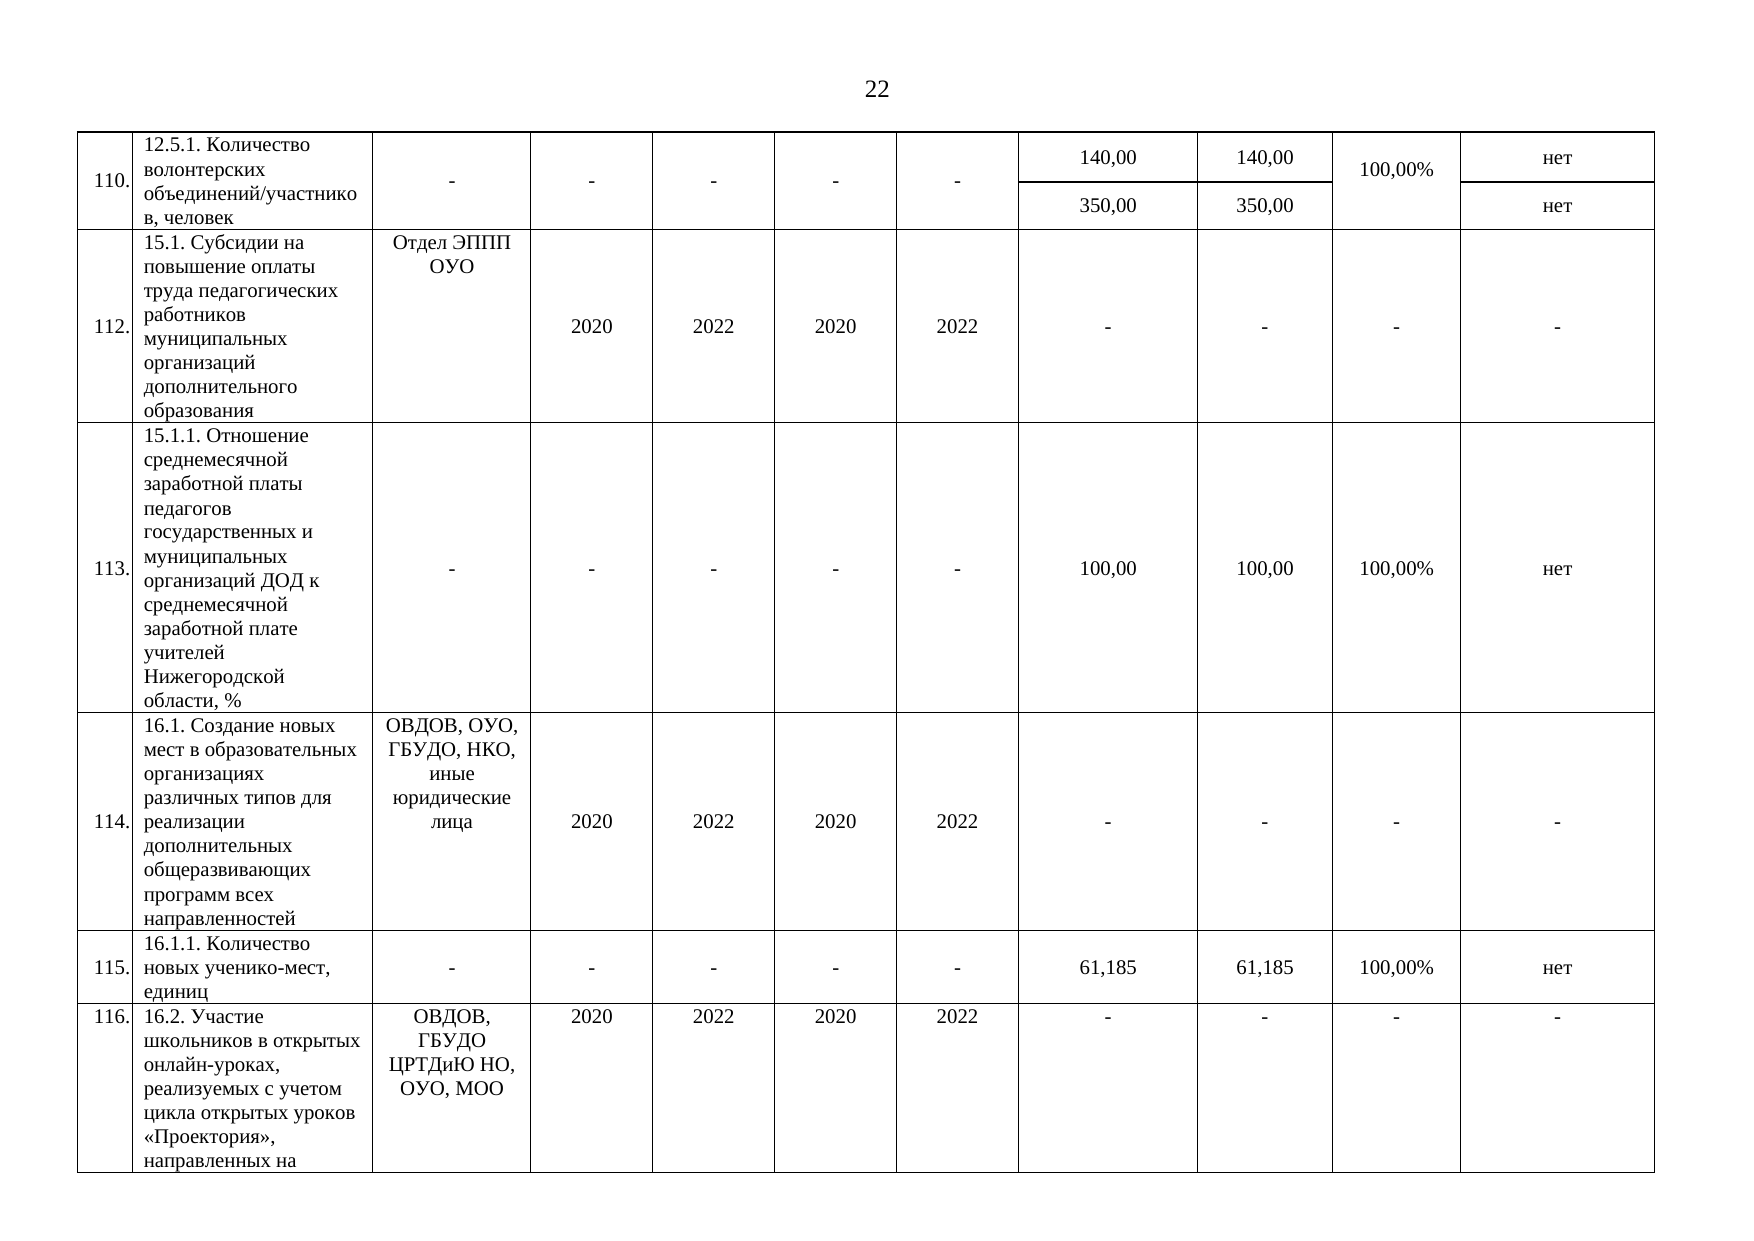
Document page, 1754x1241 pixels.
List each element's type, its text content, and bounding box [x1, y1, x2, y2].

table_cell - [531, 423, 652, 712]
table_cell - [653, 931, 774, 1003]
table_cell 100,00% [1333, 931, 1460, 1003]
table_cell - [1198, 713, 1332, 929]
table_cell [78, 230, 132, 422]
table_cell - [1333, 713, 1460, 929]
table_cell 2020 [531, 230, 652, 422]
table_cell 140,00 [1198, 133, 1332, 181]
table_cell 2020 [531, 1004, 652, 1172]
table_cell - [531, 133, 652, 229]
table_cell - [1019, 230, 1197, 422]
table_cell - [897, 423, 1018, 712]
table_cell 100,00 [1019, 423, 1197, 712]
table_cell 2022 [653, 1004, 774, 1172]
table_cell 2022 [897, 230, 1018, 422]
table_cell - [775, 133, 896, 229]
table_cell - [1461, 230, 1654, 422]
table_cell - [1198, 1004, 1332, 1172]
table_cell [78, 931, 132, 1003]
table_cell [78, 713, 132, 929]
table_cell - [775, 423, 896, 712]
table_cell [78, 133, 132, 229]
table_cell 350,00 [1019, 183, 1197, 229]
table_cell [373, 1004, 530, 1172]
table_cell нет [1461, 423, 1654, 712]
table_cell - [1333, 230, 1460, 422]
table_cell 61,185 [1198, 931, 1332, 1003]
table_cell - [373, 423, 530, 712]
table_cell нет [1461, 931, 1654, 1003]
table_cell 100,00% [1333, 423, 1460, 712]
table_cell - [1019, 713, 1197, 929]
table_cell 2022 [897, 713, 1018, 929]
table_cell - [775, 931, 896, 1003]
table_cell - [531, 931, 652, 1003]
table_cell 140,00 [1019, 133, 1197, 181]
table_cell - [653, 423, 774, 712]
table_cell нет [1461, 133, 1654, 181]
table_cell Отдел ЭППП ОУО [373, 230, 530, 422]
table_cell 2022 [653, 230, 774, 422]
table_cell 100,00% [1333, 133, 1460, 229]
table_cell 16.1. Создание новых мест в образовательных организациях различных типов для реализации дополнительных общеразвивающих программ всех направленностей [133, 713, 372, 929]
table_cell [78, 1004, 132, 1172]
table_cell нет [1461, 183, 1654, 229]
table_cell 350,00 [1198, 183, 1332, 229]
table_cell 2022 [653, 713, 774, 929]
table_cell [78, 423, 132, 712]
table_cell 2020 [775, 713, 896, 929]
table_cell - [653, 133, 774, 229]
table_cell - [897, 931, 1018, 1003]
table_cell 2020 [775, 1004, 896, 1172]
table_cell - [1333, 1004, 1460, 1172]
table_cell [133, 1004, 372, 1172]
table_cell 16.1.1. Количество новых ученико-мест, единиц [133, 931, 372, 1003]
table_cell - [1461, 1004, 1654, 1172]
table_cell - [373, 133, 530, 229]
table_cell 12.5.1. Количество волонтерских объединений/участников, человек [133, 133, 372, 229]
table_cell 15.1.1. Отношение среднемесячной заработной платы педагогов государственных и муниципальных организаций ДОД к среднемесячной заработной плате учителей Нижегородской области, % [133, 423, 372, 712]
table_cell - [1461, 713, 1654, 929]
table_cell 2020 [531, 713, 652, 929]
table_cell 15.1. Субсидии на повышение оплаты труда педагогических работников муниципальных организаций дополнительного образования [133, 230, 372, 422]
table_cell 2020 [775, 230, 896, 422]
table_cell - [897, 133, 1018, 229]
table_cell 61,185 [1019, 931, 1197, 1003]
table_cell 2022 [897, 1004, 1018, 1172]
table_cell ОВДОВ, ОУО, ГБУДО, НКО, иные юридические лица [373, 713, 530, 929]
table_cell 100,00 [1198, 423, 1332, 712]
table_cell - [373, 931, 530, 1003]
table_cell - [1019, 1004, 1197, 1172]
table_cell - [1198, 230, 1332, 422]
